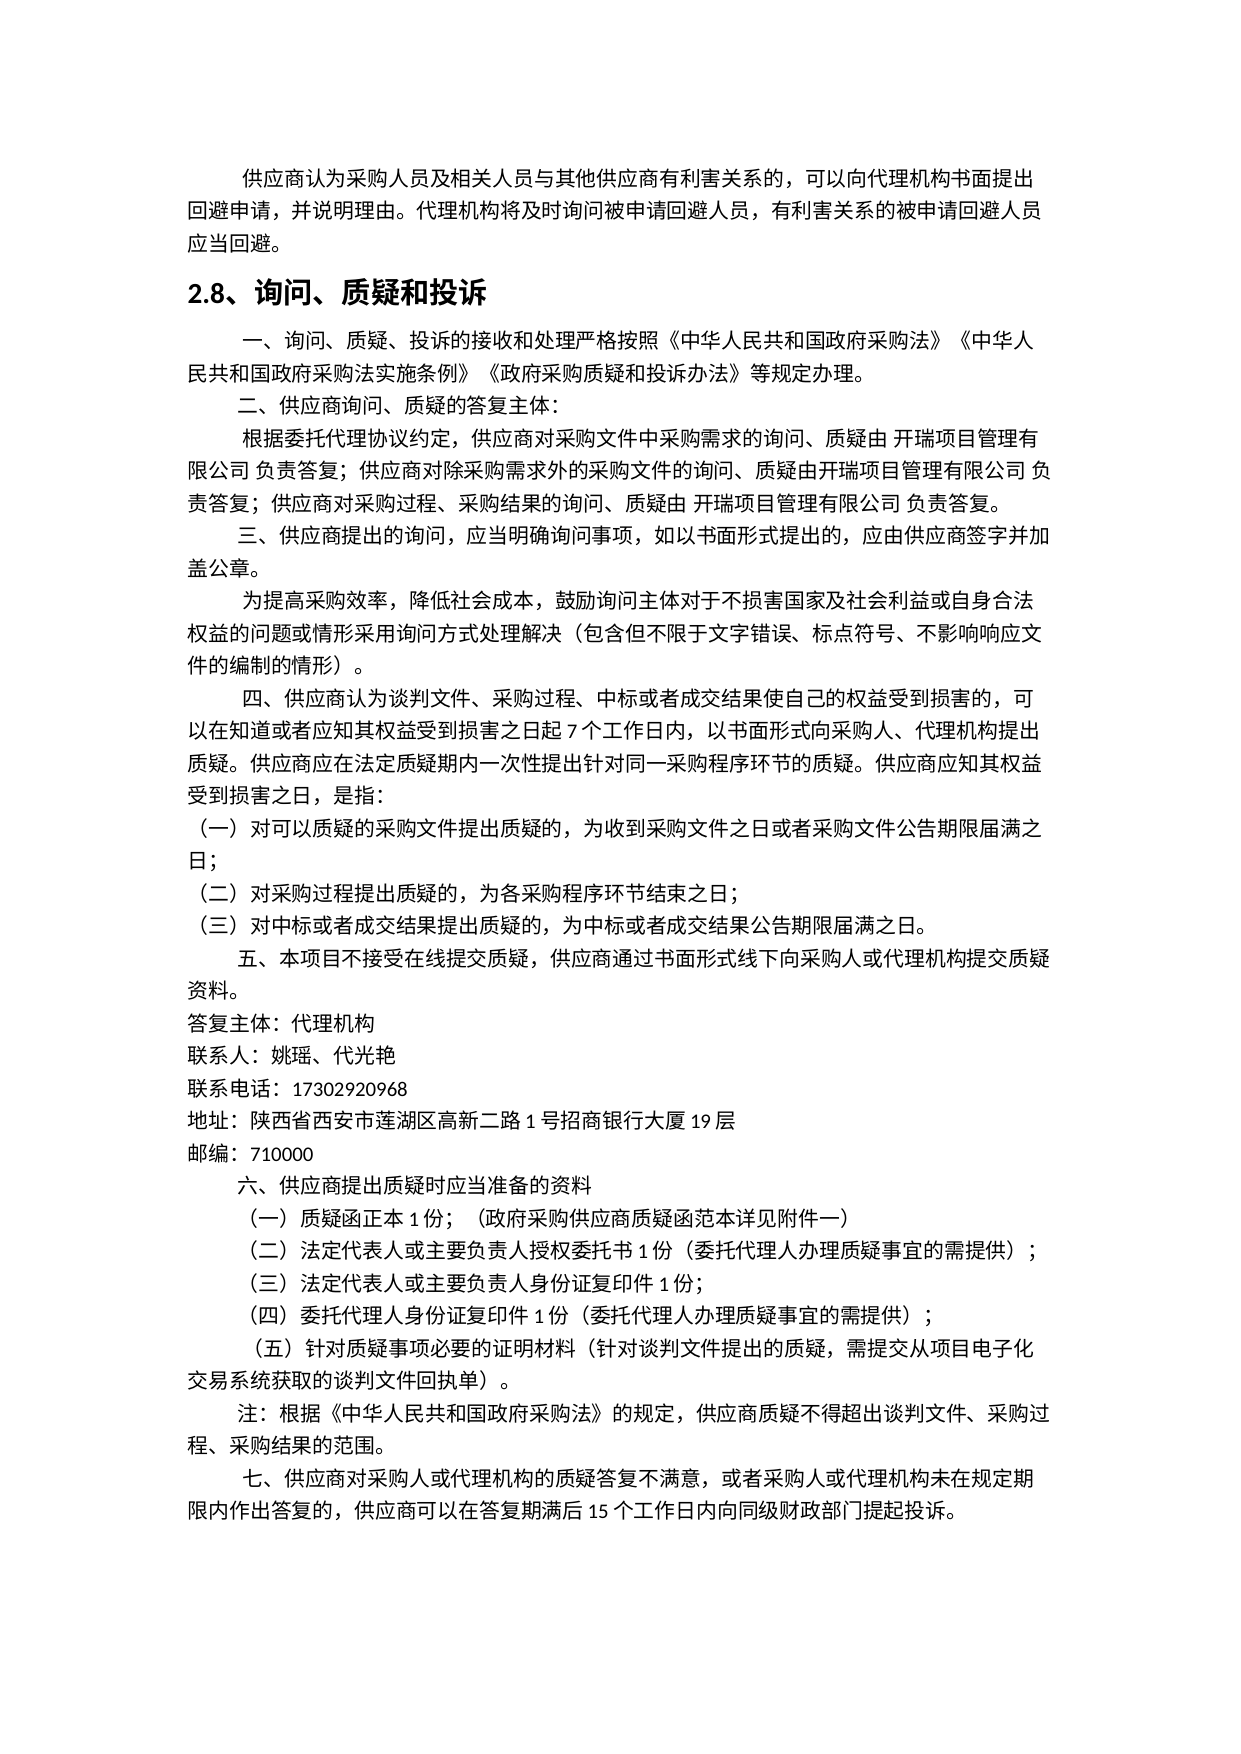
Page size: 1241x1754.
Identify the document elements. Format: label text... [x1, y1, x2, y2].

text 联系电话：17302920968 [187, 1072, 1053, 1104]
text 2.8、询问、质疑和投诉 [187, 259, 1053, 324]
text 联系人：姚瑶、代光艳 [187, 1039, 1053, 1072]
text （三）对中标或者成交结果提出质疑的，为中标或者成交结果公告期限届满之日。 [187, 909, 1053, 942]
text 三、供应商提出的询问，应当明确询问事项，如以书面形式提出的，应由供应商签字并加盖公章。 [187, 519, 1053, 584]
text （一）质疑函正本1份；（政府采购供应商质疑函范本详见附件一） [187, 1202, 1053, 1234]
text 邮编：710000 [187, 1137, 1053, 1169]
text 根据委托代理协议约定，供应商对采购文件中采购需求的询问、质疑由 开瑞项目管理有限公司 负责答复；供应商对除采购需求外的采购文件的询问、质疑由开瑞项目管理有限公司 负责答复；供应商对采购过程、采购结果的询问、质疑由 开瑞项目管理有限公司 负责答复。 [187, 422, 1053, 519]
text （一）对可以质疑的采购文件提出质疑的，为收到采购文件之日或者采购文件公告期限届满之日； [187, 812, 1053, 877]
text 一、询问、质疑、投诉的接收和处理严格按照《中华人民共和国政府采购法》《中华人民共和国政府采购法实施条例》《政府采购质疑和投诉办法》等规定办理。 [187, 324, 1053, 389]
text 四、供应商认为谈判文件、采购过程、中标或者成交结果使自己的权益受到损害的，可以在知道或者应知其权益受到损害之日起7个工作日内，以书面形式向采购人、代理机构提出质疑。供应商应在法定质疑期内一次性提出针对同一采购程序环节的质疑。供应商应知其权益受到损害之日，是指： [187, 682, 1053, 812]
text 六、供应商提出质疑时应当准备的资料 [187, 1169, 1053, 1202]
text （三）法定代表人或主要负责人身份证复印件1份； [187, 1267, 1053, 1299]
text 答复主体：代理机构 [187, 1007, 1053, 1039]
text 七、供应商对采购人或代理机构的质疑答复不满意，或者采购人或代理机构未在规定期限内作出答复的，供应商可以在答复期满后15个工作日内向同级财政部门提起投诉。 [187, 1462, 1053, 1527]
text （二）法定代表人或主要负责人授权委托书1份（委托代理人办理质疑事宜的需提供）； [187, 1234, 1053, 1267]
text 五、本项目不接受在线提交质疑，供应商通过书面形式线下向采购人或代理机构提交质疑资料。 [187, 942, 1053, 1007]
text 地址：陕西省西安市莲湖区高新二路1号招商银行大厦19层 [187, 1104, 1053, 1137]
text 注：根据《中华人民共和国政府采购法》的规定，供应商质疑不得超出谈判文件、采购过程、采购结果的范围。 [187, 1397, 1053, 1462]
text 二、供应商询问、质疑的答复主体： [187, 389, 1053, 422]
text （四）委托代理人身份证复印件1份（委托代理人办理质疑事宜的需提供）； [187, 1299, 1053, 1332]
text （二）对采购过程提出质疑的，为各采购程序环节结束之日； [187, 877, 1053, 909]
text （五）针对质疑事项必要的证明材料（针对谈判文件提出的质疑，需提交从项目电子化交易系统获取的谈判文件回执单）。 [187, 1332, 1053, 1397]
text 为提高采购效率，降低社会成本，鼓励询问主体对于不损害国家及社会利益或自身合法权益的问题或情形采用询问方式处理解决（包含但不限于文字错误、标点符号、不影响响应文件的编制的情形）。 [187, 584, 1053, 682]
text 供应商认为采购人员及相关人员与其他供应商有利害关系的，可以向代理机构书面提出回避申请，并说明理由。代理机构将及时询问被申请回避人员，有利害关系的被申请回避人员应当回避。 [187, 162, 1053, 259]
